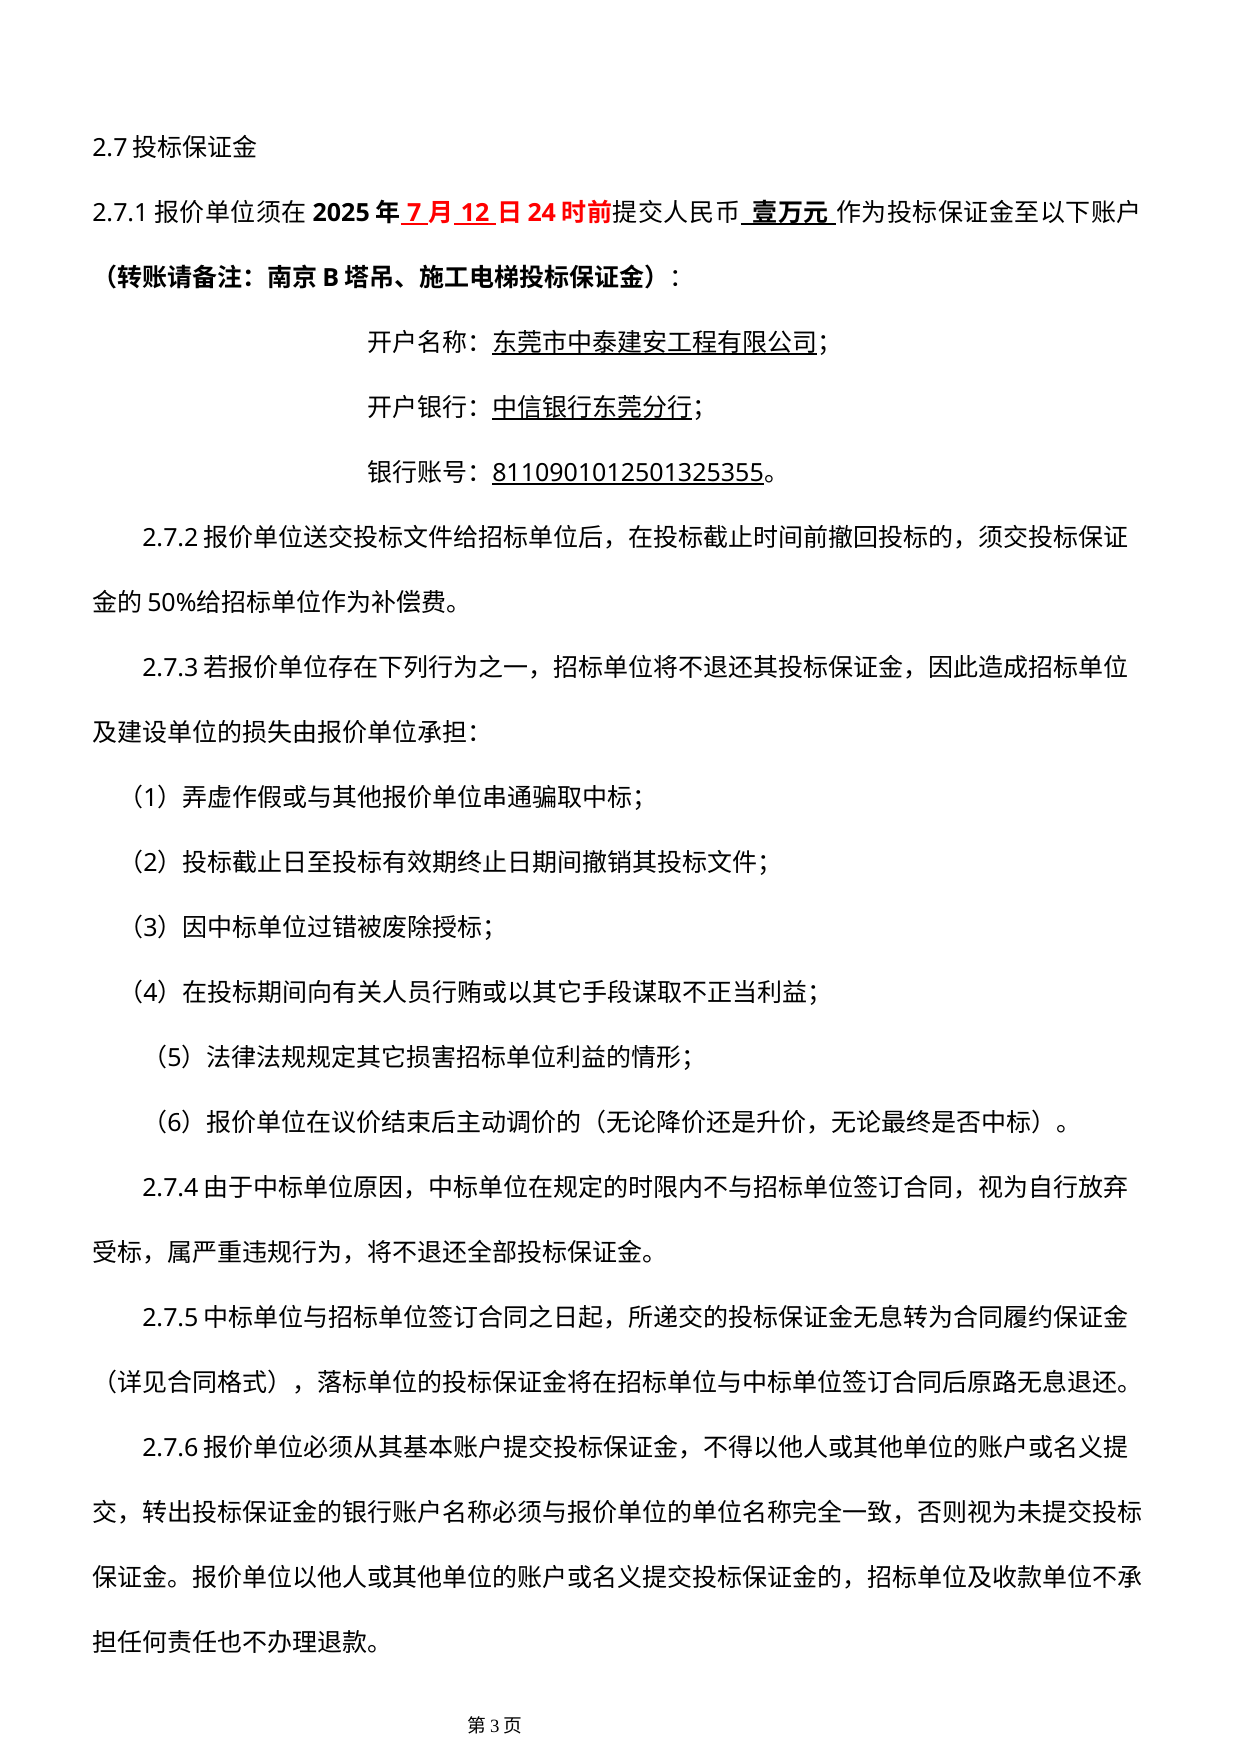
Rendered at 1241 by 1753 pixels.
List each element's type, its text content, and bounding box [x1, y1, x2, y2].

list 2.7.3若报价单位存在下列行为之一，招标单位将不退还其投标保证金，因此造成招标单位及建设单位的损失由报价单位承担： [92, 633, 1143, 763]
list 2.7.6报价单位必须从其基本账户提交投标保证金，不得以他人或其他单位的账户或名义提交，转出投标保证金的银行账户名称必须与报价单位的单位名称完全一致，否则视为未提交投标保证金。报价单位以他人或其他单位的账户或名义提交投标保证金的，招标单位及收款单位不承担任何责任也不办理退款。 [92, 1413, 1143, 1673]
text （6）报价单位在议价结束后主动调价的（无论降价还是升价，无论最终是否中标）。 [92, 1088, 1143, 1153]
text 开户银行：中信银行东莞分行； [92, 373, 1143, 438]
list 2.7.2报价单位送交投标文件给招标单位后，在投标截止时间前撤回投标的，须交投标保证金的50%给招标单位作为补偿费。 [92, 503, 1143, 633]
text 开户名称：东莞市中泰建安工程有限公司； [92, 308, 1143, 373]
text 2.7投标保证金 [92, 113, 1143, 178]
text （2）投标截止日至投标有效期终止日期间撤销其投标文件； [92, 828, 1143, 893]
text （1）弄虚作假或与其他报价单位串通骗取中标； [92, 763, 1143, 828]
text 银行账号：8110901012501325355。 [92, 438, 1143, 503]
text 2.7.1报价单位须在2025年 7 月 12 日24时前提交人民币 壹万元 作为投标保证金至以下账户（转账请备注：南京B塔吊、施工电梯投标保证金）： [92, 178, 1143, 308]
list 2.7.4由于中标单位原因，中标单位在规定的时限内不与招标单位签订合同，视为自行放弃受标，属严重违规行为，将不退还全部投标保证金。 [92, 1153, 1143, 1283]
text （5）法律法规规定其它损害招标单位利益的情形； [92, 1023, 1143, 1088]
list 2.7.5中标单位与招标单位签订合同之日起，所递交的投标保证金无息转为合同履约保证金（详见合同格式），落标单位的投标保证金将在招标单位与中标单位签订合同后原路无息退还。 [92, 1283, 1143, 1413]
text （3）因中标单位过错被废除授标； [92, 893, 1143, 958]
text （4）在投标期间向有关人员行贿或以其它手段谋取不正当利益； [92, 958, 1143, 1023]
